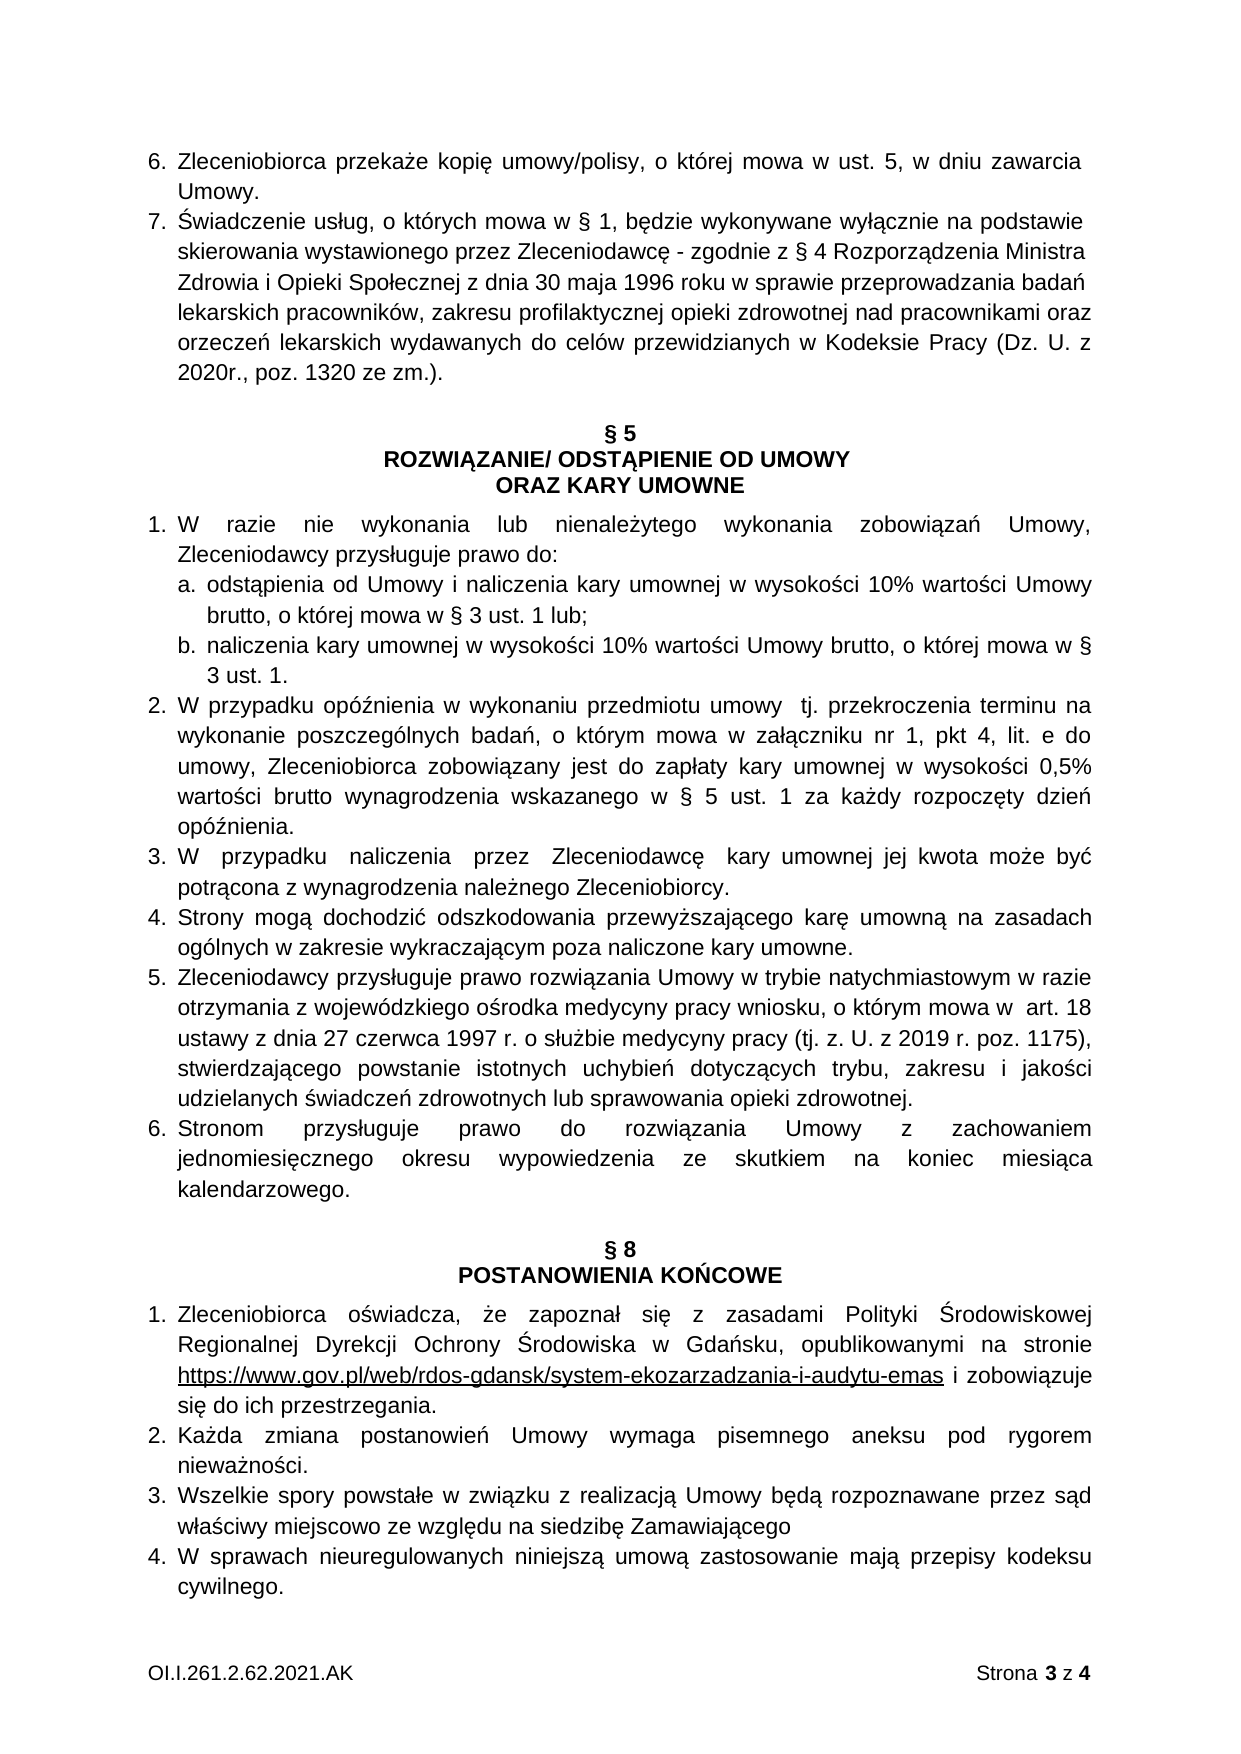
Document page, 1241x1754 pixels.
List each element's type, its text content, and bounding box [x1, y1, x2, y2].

text ROZWIĄZANIE/ ODSTĄPIENIE OD UMOWY ORAZ KARY UMOWNE [148, 446, 1093, 498]
text § 5 [148, 419, 1093, 446]
list Zleceniobiorca oświadcza, że zapoznał się z zasadami Polityki Środowiskowej Regionalnej Dyrekcji Ochrony Środowiska w Gdańsku, opublikowanymi na stronie https://www.gov.pl/web/rdos-gdansk/system-ekozarzadzania-i-audytu-emas i zobowiązuje się do ich przestrzegania. [148, 1301, 1093, 1418]
list Zleceniodawcy przysługuje prawo rozwiązania Umowy w trybie natychmiastowym w razie otrzymania z wojewódzkiego ośrodka medycyny pracy wniosku, o którym mowa w art. 18 ustawy z dnia 27 czerwca 1997 r. o służbie medycyny pracy (tj. z. U. z 2019 r. poz. 1175), stwierdzającego powstanie istotnych uchybień dotyczących trybu, zakresu i jakości udzielanych świadczeń zdrowotnych lub sprawowania opieki zdrowotnej. [148, 964, 1093, 1111]
text POSTANOWIENIA KOŃCOWE [148, 1262, 1093, 1289]
list W przypadku opóźnienia w wykonaniu przedmiotu umowy tj. przekroczenia terminu na wykonanie poszczególnych badań, o którym mowa w załączniku nr 1, pkt 4, lit. e do umowy, Zleceniobiorca zobowiązany jest do zapłaty kary umownej w wysokości 0,5% wartości brutto wynagrodzenia wskazanego w § 5 ust. 1 za każdy rozpoczęty dzień opóźnienia. [148, 692, 1093, 839]
list Świadczenie usług, o których mowa w § 1, będzie wykonywane wyłącznie na podstawie skierowania wystawionego przez Zleceniodawcę - zgodnie z § 4 Rozporządzenia Ministra Zdrowia i Opieki Społecznej z dnia 30 maja 1996 roku w sprawie przeprowadzania badań lekarskich pracowników, zakresu profilaktycznej opieki zdrowotnej nad pracownikami oraz orzeczeń lekarskich wydawanych do celów przewidzianych w Kodeksie Pracy (Dz. U. z 2020r., poz. 1320 ze zm.). [148, 208, 1093, 385]
list odstąpienia od Umowy i naliczenia kary umownej w wysokości 10% wartości Umowy brutto, o której mowa w § 3 ust. 1 lub; [177, 571, 1093, 628]
list W przypadku naliczenia przez Zleceniodawcę kary umownej jej kwota może być potrącona z wynagrodzenia należnego Zleceniobiorcy. [148, 843, 1093, 900]
list Strony mogą dochodzić odszkodowania przewyższającego karę umowną na zasadach ogólnych w zakresie wykraczającym poza naliczone kary umowne. [148, 904, 1093, 960]
list naliczenia kary umownej w wysokości 10% wartości Umowy brutto, o której mowa w § 3 ust. 1. [177, 632, 1093, 688]
list Zleceniobiorca przekaże kopię umowy/polisy, o której mowa w ust. 5, w dniu zawarcia Umowy. [148, 148, 1093, 204]
list W sprawach nieuregulowanych niniejszą umową zastosowanie mają przepisy kodeksu cywilnego. [148, 1543, 1093, 1599]
list Wszelkie spory powstałe w związku z realizacją Umowy będą rozpoznawane przez sąd właściwy miejscowo ze względu na siedzibę Zamawiającego [148, 1482, 1093, 1539]
text § 8 [148, 1236, 1093, 1262]
list W razie nie wykonania lub nienależytego wykonania zobowiązań Umowy, Zleceniodawcy przysługuje prawo do: [148, 511, 1093, 568]
list Każda zmiana postanowień Umowy wymaga pisemnego aneksu pod rygorem nieważności. [148, 1422, 1093, 1479]
list Stronom przysługuje prawo do rozwiązania Umowy z zachowaniem jednomiesięcznego okresu wypowiedzenia ze skutkiem na koniec miesiąca kalendarzowego. [148, 1115, 1093, 1202]
